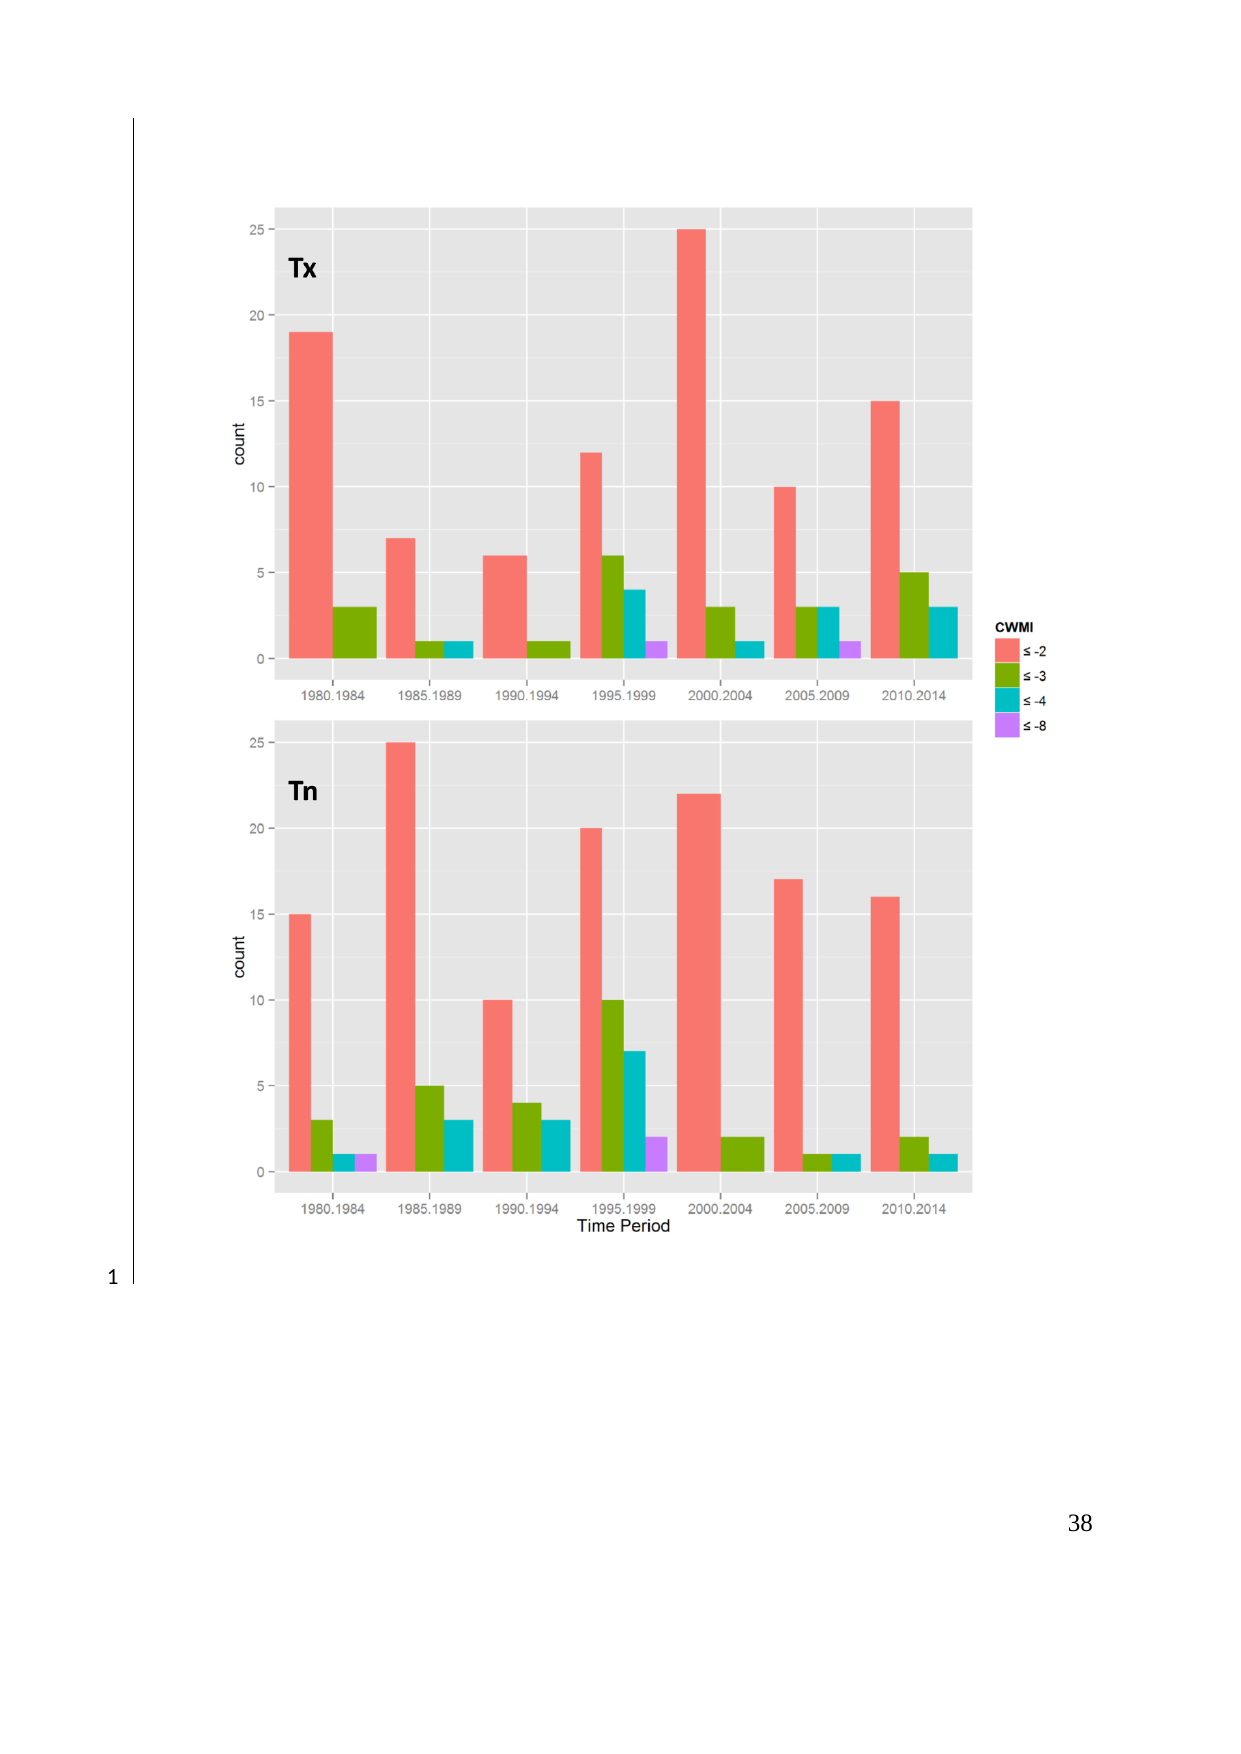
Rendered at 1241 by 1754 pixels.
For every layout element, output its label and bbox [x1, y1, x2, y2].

picture [147, 118, 1093, 1285]
